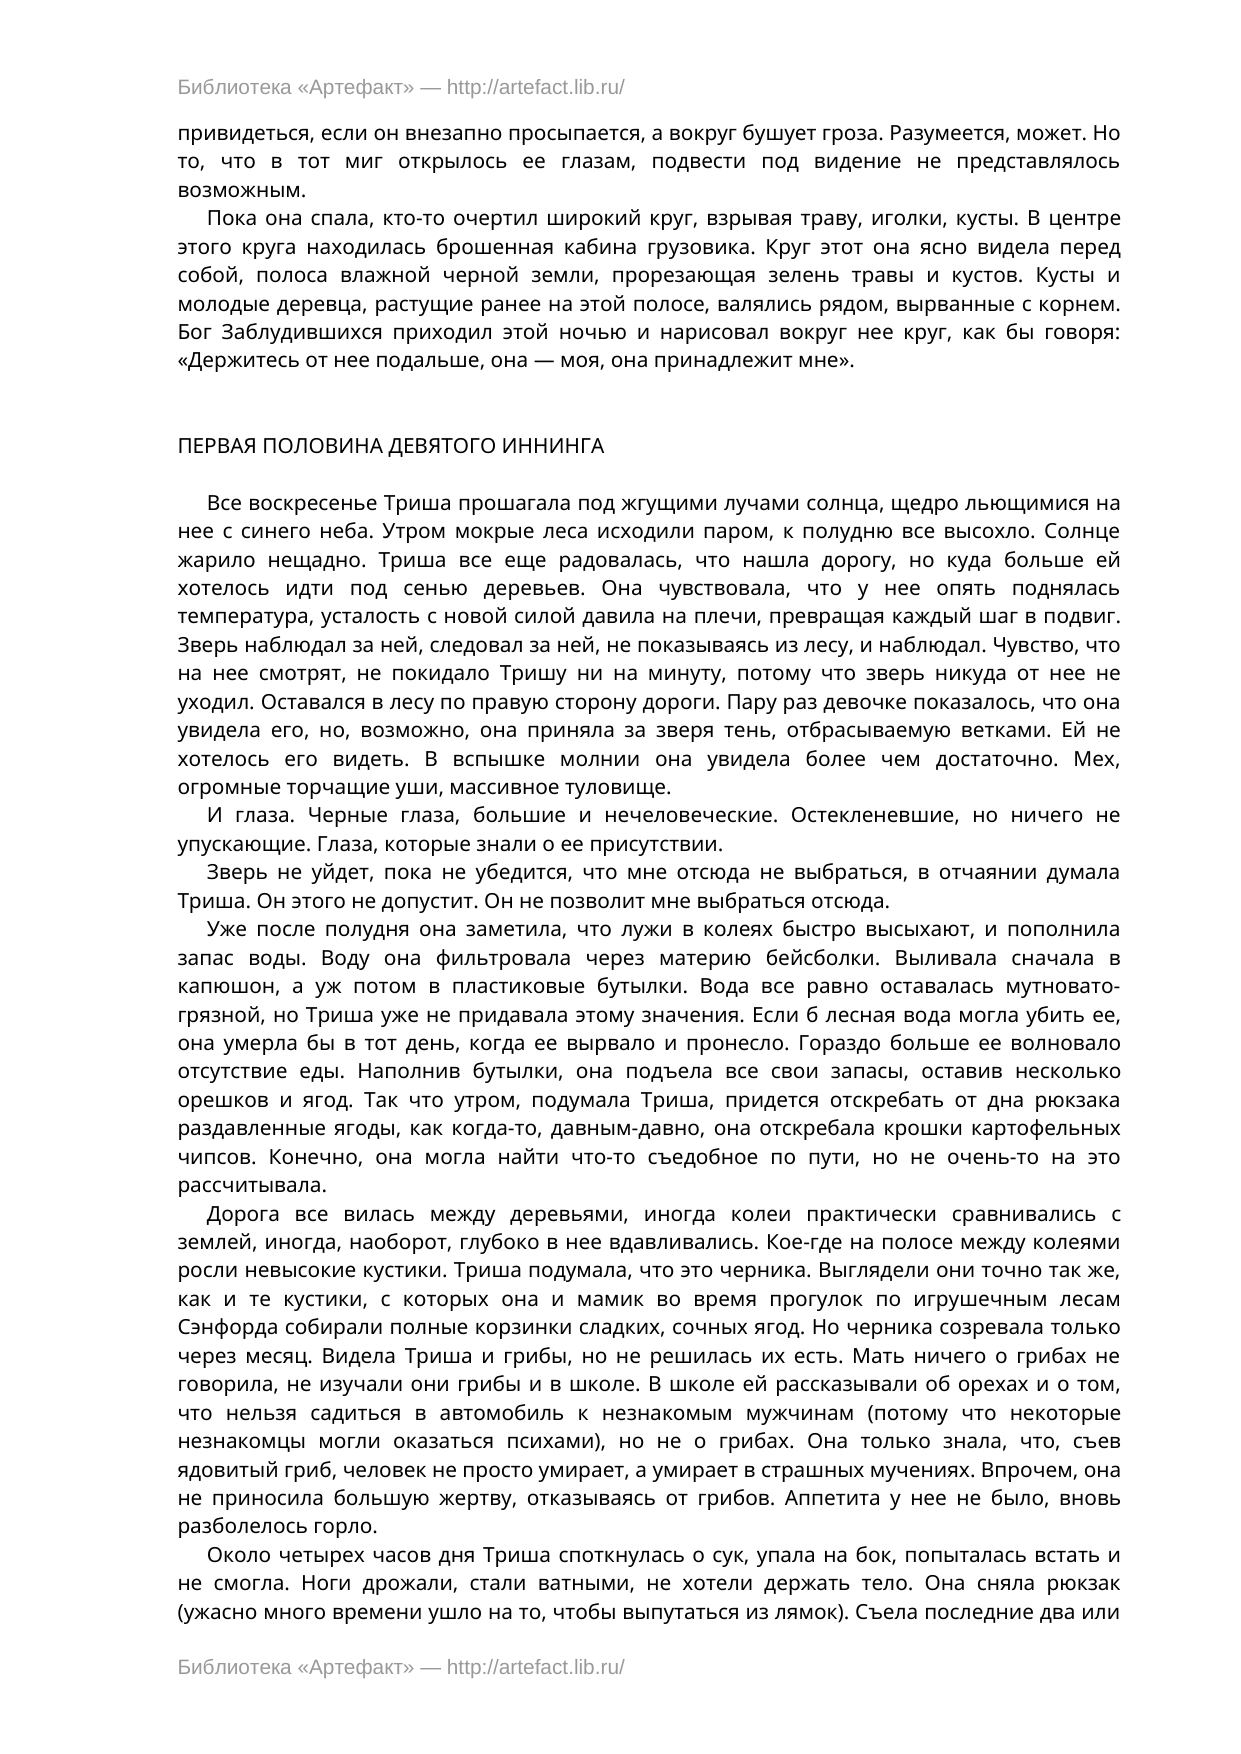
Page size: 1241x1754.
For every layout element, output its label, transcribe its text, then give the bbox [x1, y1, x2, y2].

text Уже после полудня она заметила, что лужи в колеях быстро высыхают, и пополнила запас воды. Воду она фильтровала через материю бейсболки. Выливала сначала в капюшон, а уж потом в пластиковые бутылки. Вода все равно оставалась мутновато-грязной, но Триша уже не придавала этому значения. Если б лесная вода могла убить ее, она умерла бы в тот день, когда ее вырвало и пронесло. Гораздо больше ее волновало отсутствие еды. Наполнив бутылки, она подъела все свои запасы, оставив несколько орешков и ягод. Так что утром, подумала Триша, придется отскребать от дна рюкзака раздавленные ягоды, как когда-то, давным-давно, она отскребала крошки картофельных чипсов. Конечно, она могла найти что-то съедобное по пути, но не очень-то на это рассчитывала. [177, 914, 1122, 1199]
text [177, 118, 1122, 203]
text Пока она спала, кто-то очертил широкий круг, взрывая траву, иголки, кусты. В центре этого круга находилась брошенная кабина грузовика. Круг этот она ясно видела перед собой, полоса влажной черной земли, прорезающая зелень травы и кустов. Кусты и молодые деревца, растущие ранее на этой полосе, валялись рядом, вырванные с корнем. Бог Заблудившихся приходил этой ночью и нарисовал вокруг нее круг, как бы говоря: «Держитесь от нее подальше, она — моя, она принадлежит мне». [177, 203, 1122, 374]
text И глаза. Черные глаза, большие и нечеловеческие. Остекленевшие, но ничего не упускающие. Глаза, которые знали о ее присутствии. [177, 801, 1122, 857]
text ПЕРВАЯ ПОЛОВИНА ДЕВЯТОГО ИННИНГА [177, 431, 1122, 459]
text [177, 1540, 1122, 1625]
text Дорога все вилась между деревьями, иногда колеи практически сравнивались с землей, иногда, наоборот, глубоко в нее вдавливались. Кое-где на полосе между колеями росли невысокие кустики. Триша подумала, что это черника. Выглядели они точно так же, как и те кустики, с которых она и мамик во время прогулок по игрушечным лесам Сэнфорда собирали полные корзинки сладких, сочных ягод. Но черника созревала только через месяц. Видела Триша и грибы, но не решилась их есть. Мать ничего о грибах не говорила, не изучали они грибы и в школе. В школе ей рассказывали об орехах и о том, что нельзя садиться в автомобиль к незнакомым мужчинам (потому что некоторые незнакомцы могли оказаться психами), но не о грибах. Она только знала, что, съев ядовитый гриб, человек не просто умирает, а умирает в страшных мучениях. Впрочем, она не приносила большую жертву, отказываясь от грибов. Аппетита у нее не было, вновь разболелось горло. [177, 1199, 1122, 1540]
text Зверь не уйдет, пока не убедится, что мне отсюда не выбраться, в отчаянии думала Триша. Он этого не допустит. Он не позволит мне выбраться отсюда. [177, 857, 1122, 914]
text Все воскресенье Триша прошагала под жгущими лучами солнца, щедро льющимися на нее с синего неба. Утром мокрые леса исходили паром, к полудню все высохло. Солнце жарило нещадно. Триша все еще радовалась, что нашла дорогу, но куда больше ей хотелось идти под сенью деревьев. Она чувствовала, что у нее опять поднялась температура, усталость с новой силой давила на плечи, превращая каждый шаг в подвиг. Зверь наблюдал за ней, следовал за ней, не показываясь из лесу, и наблюдал. Чувство, что на нее смотрят, не покидало Тришу ни на минуту, потому что зверь никуда от нее не уходил. Оставался в лесу по правую сторону дороги. Пару раз девочке показалось, что она увидела его, но, возможно, она приняла за зверя тень, отбрасываемую ветками. Ей не хотелось его видеть. В вспышке молнии она увидела более чем достаточно. Мех, огромные торчащие уши, массивное туловище. [177, 488, 1122, 801]
